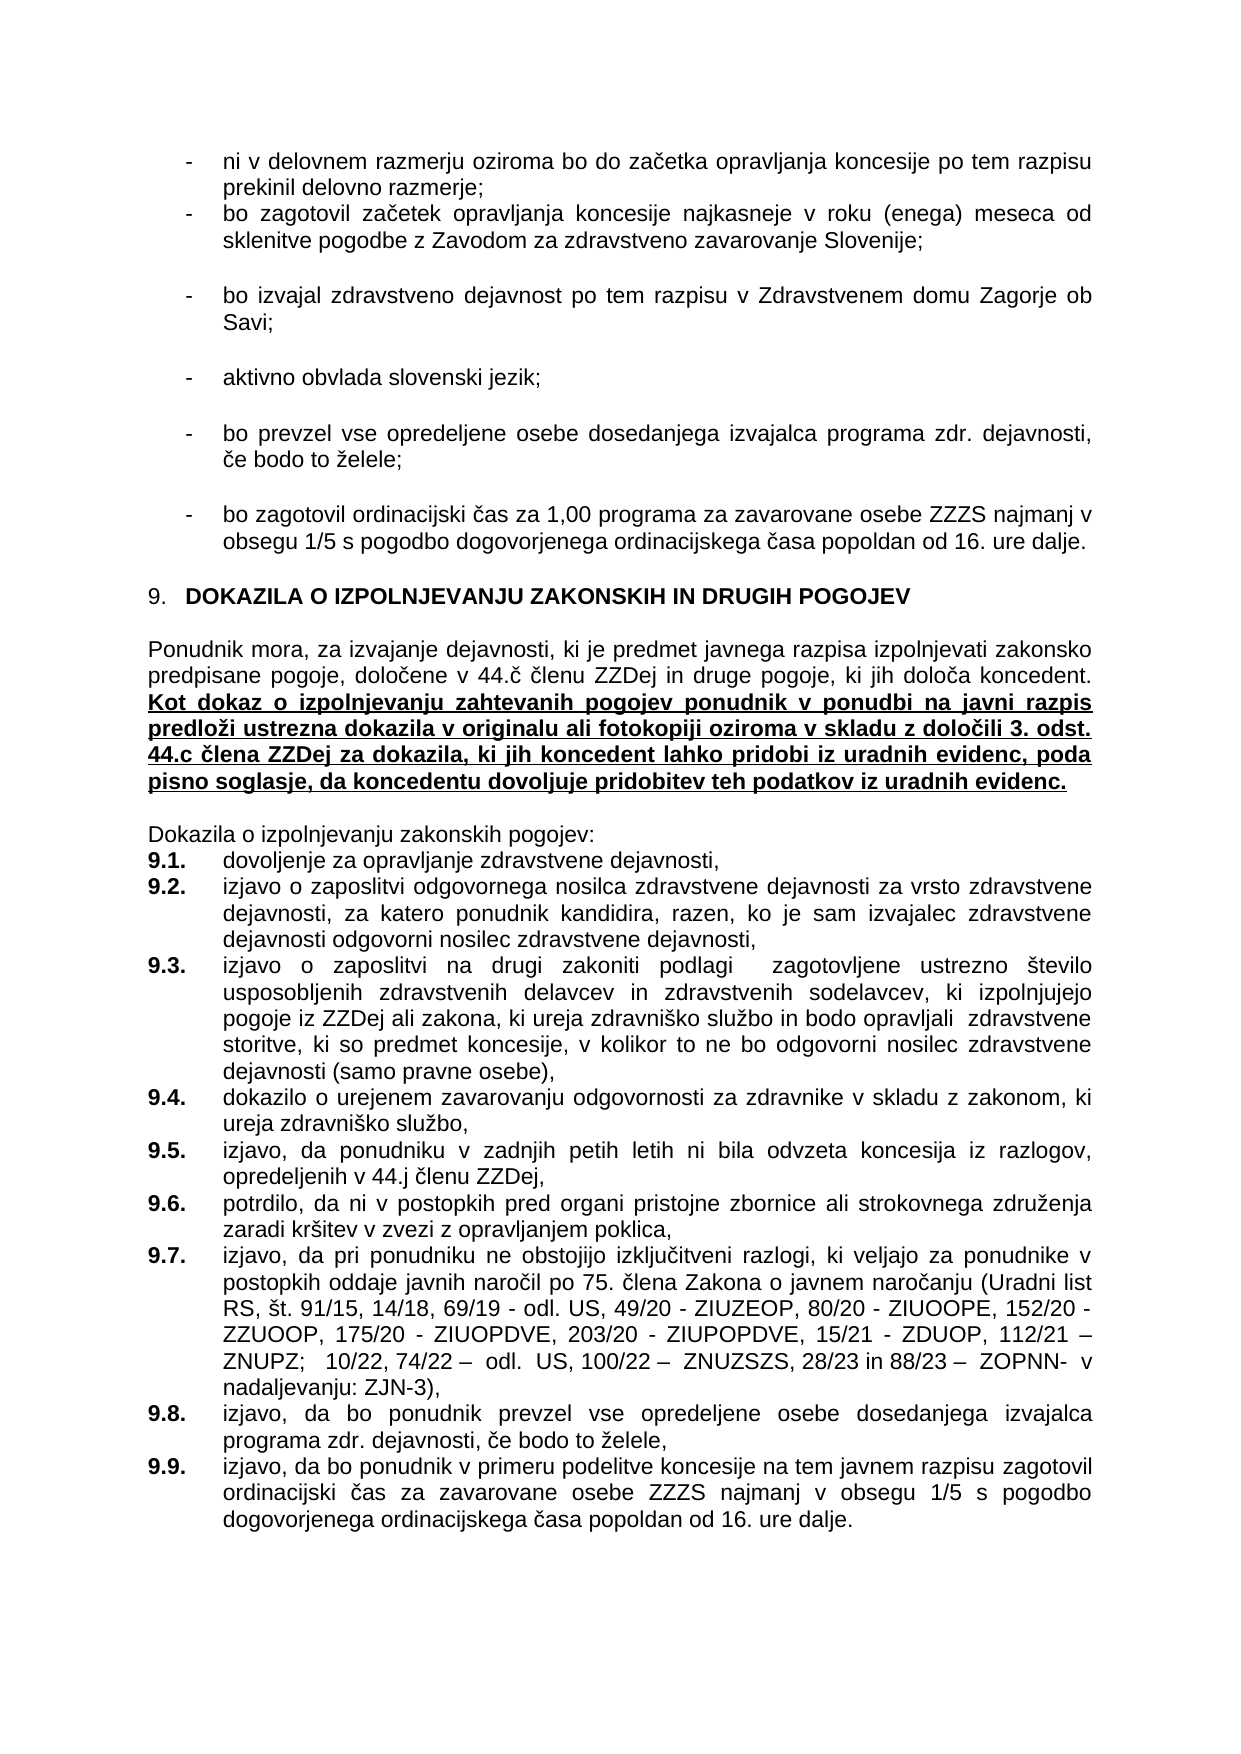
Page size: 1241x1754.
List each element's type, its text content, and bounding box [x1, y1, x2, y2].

list dokazilo o urejenem zavarovanju odgovornosti za zdravnike v skladu z zakonom, ki ureja zdravniško službo, [148, 1084, 1093, 1137]
list ni v delovnem razmerju oziroma bo do začetka opravljanja koncesije po tem razpisu prekinil delovno razmerje; [185, 148, 1093, 200]
list izjavo, da ponudniku v zadnjih petih letih ni bila odvzeta koncesija iz razlogov, opredeljenih v 44.j členu ZZDej, [148, 1137, 1093, 1189]
list bo zagotovil začetek opravljanja koncesije najkasneje v roku (enega) meseca od sklenitve pogodbe z Zavodom za zdravstveno zavarovanje Slovenije; [185, 200, 1093, 253]
list izjavo, da pri ponudniku ne obstojijo izključitveni razlogi, ki veljajo za ponudnike v postopkih oddaje javnih naročil po 75. člena Zakona o javnem naročanju (Uradni list RS, št. 91/15, 14/18, 69/19 - odl. US, 49/20 - ZIUZEOP, 80/20 - ZIUOOPE, 152/20 - ZZUOOP, 175/20 - ZIUOPDVE, 203/20 - ZIUPOPDVE, 15/21 - ZDUOP, 112/21 – ZNUPZ; 10/22, 74/22 – odl. US, 100/22 – ZNUZSZS, 28/23 in 88/23 – ZOPNN- v nadaljevanju: ZJN-3), [148, 1242, 1093, 1400]
list aktivno obvlada slovenski jezik; [185, 364, 1093, 390]
list dovoljenje za opravljanje zdravstvene dejavnosti, [148, 847, 1093, 873]
list potrdilo, da ni v postopkih pred organi pristojne zbornice ali strokovnega združenja zaradi kršitev v zvezi z opravljanjem poklica, [148, 1189, 1093, 1242]
list izjavo, da bo ponudnik prevzel vse opredeljene osebe dosedanjega izvajalca programa zdr. dejavnosti, če bodo to želele, [148, 1400, 1093, 1453]
list izjavo o zaposlitvi odgovornega nosilca zdravstvene dejavnosti za vrsto zdravstvene dejavnosti, za katero ponudnik kandidira, razen, ko je sam izvajalec zdravstvene dejavnosti odgovorni nosilec zdravstvene dejavnosti, [148, 873, 1093, 952]
list izjavo o zaposlitvi na drugi zakoniti podlagi zagotovljene ustrezno število usposobljenih zdravstvenih delavcev in zdravstvenih sodelavcev, ki izpolnjujejo pogoje iz ZZDej ali zakona, ki ureja zdravniško službo in bodo opravljali zdravstvene storitve, ki so predmet koncesije, v kolikor to ne bo odgovorni nosilec zdravstvene dejavnosti (samo pravne osebe), [148, 952, 1093, 1084]
text Ponudnik mora, za izvajanje dejavnosti, ki je predmet javnega razpisa izpolnjevati zakonsko predpisane pogoje, določene v 44.č členu ZZDej in druge pogoje, ki jih določa koncedent. Kot dokaz o izpolnjevanju zahtevanih pogojev ponudnik v ponudbi na javni razpis predloži ustrezna dokazila v originalu ali fotokopiji oziroma v skladu z določili 3. odst. 44.c člena ZZDej za dokazila, ki jih koncedent lahko pridobi iz uradnih evidenc, poda pisno soglasje, da koncedentu dovoljuje pridobitev teh podatkov iz uradnih evidenc. [148, 636, 1093, 711]
text Ponudnik mora, za izvajanje dejavnosti, ki je predmet javnega razpisa izpolnjevati zakonsko predpisane pogoje, določene v 44.č členu ZZDej in druge pogoje, ki jih določa koncedent. Kot dokaz o izpolnjevanju zahtevanih pogojev ponudnik v ponudbi na javni razpis predloži ustrezna dokazila v originalu ali fotokopiji oziroma v skladu z določili 3. odst. 44.c člena ZZDej za dokazila, ki jih koncedent lahko pridobi iz uradnih evidenc, poda pisno soglasje, da koncedentu dovoljuje pridobitev teh podatkov iz uradnih evidenc. [148, 713, 1093, 794]
list bo zagotovil ordinacijski čas za 1,00 programa za zavarovane osebe ZZZS najmanj v obsegu 1/5 s pogodbo dogovorjenega ordinacijskega časa popoldan od 16. ure dalje. [185, 501, 1093, 554]
list bo prevzel vse opredeljene osebe dosedanjega izvajalca programa zdr. dejavnosti, če bodo to želele; [185, 419, 1093, 472]
list bo izvajal zdravstveno dejavnost po tem razpisu v Zdravstvenem domu Zagorje ob Savi; [185, 282, 1093, 335]
list izjavo, da bo ponudnik v primeru podelitve koncesije na tem javnem razpisu zagotovil ordinacijski čas za zavarovane osebe ZZZS najmanj v obsegu 1/5 s pogodbo dogovorjenega ordinacijskega časa popoldan od 16. ure dalje. [148, 1453, 1093, 1532]
text Dokazila o izpolnjevanju zakonskih pogojev: [148, 821, 1093, 847]
list DOKAZILA O IZPOLNJEVANJU ZAKONSKIH IN DRUGIH POGOJEV [148, 583, 1093, 610]
